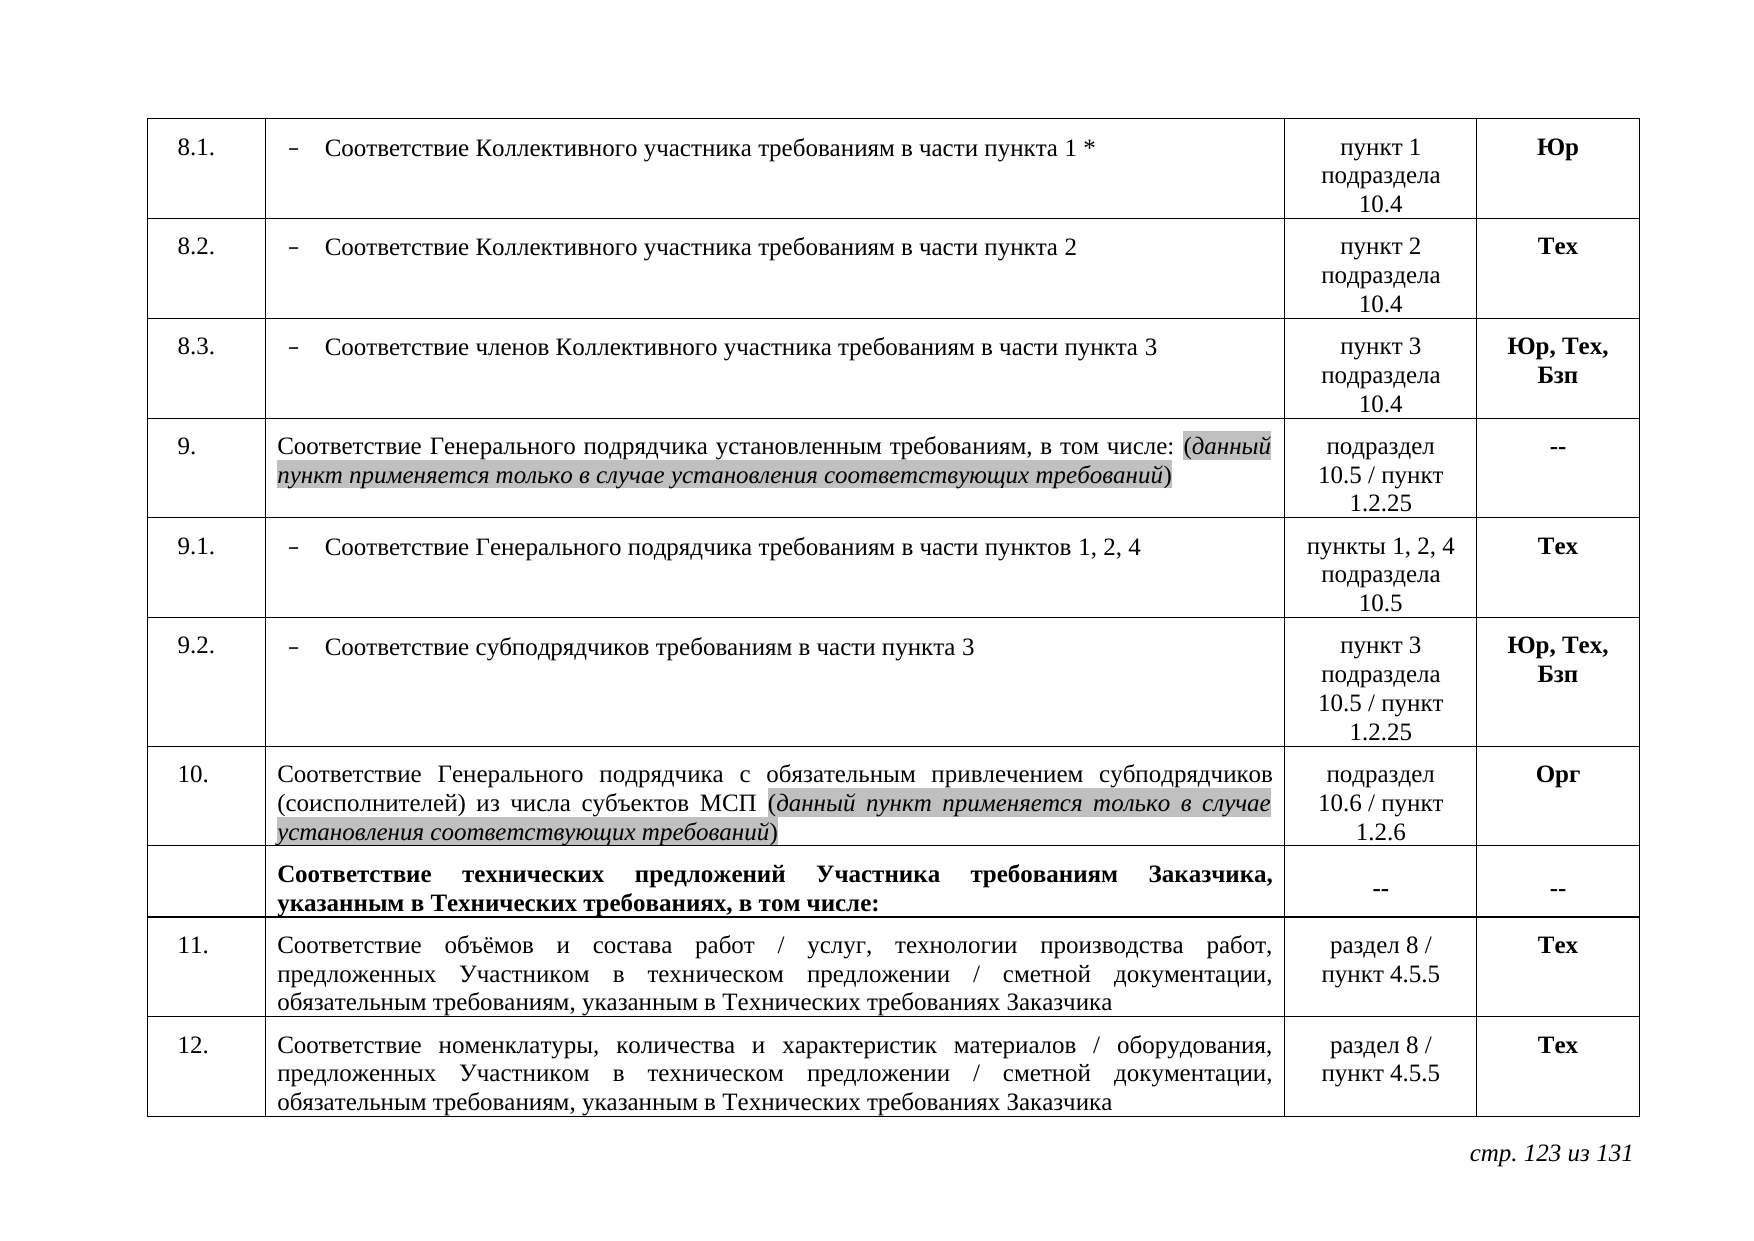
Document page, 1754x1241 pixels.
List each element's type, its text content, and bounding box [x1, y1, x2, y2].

table_cell Соответствие членов Коллективного участника требованиям в части пункта 3 [266, 319, 1284, 417]
table_cell -- [1477, 419, 1639, 517]
table_cell [148, 1017, 265, 1116]
table_cell -- [1285, 846, 1476, 916]
table_cell Соответствие Коллективного участника требованиям в части пункта 2 [266, 219, 1284, 318]
table_cell [148, 518, 265, 617]
table_cell Тех [1477, 219, 1639, 318]
table_cell Соответствие технических предложений Участника требованиям Заказчика, указанным в Технических требованиях, в том числе: [266, 846, 1284, 916]
table_cell пункт 1 подраздела 10.4 [1285, 119, 1476, 218]
table_cell Юр, Тех, Бзп [1477, 319, 1639, 417]
table_cell [148, 419, 265, 517]
table_cell пункты 1, 2, 4 подраздела 10.5 [1285, 518, 1476, 617]
table_cell Орг [1477, 747, 1639, 845]
table_cell раздел 8 / пункт 4.5.5 [1285, 1017, 1476, 1116]
table_cell подраздел 10.5 / пункт 1.2.25 [1285, 419, 1476, 517]
table_cell пункт 3 подраздела 10.5 / пункт 1.2.25 [1285, 618, 1476, 746]
table_cell [148, 747, 265, 845]
table_cell Соответствие Генерального подрядчика установленным требованиям, в том числе: (данный пункт применяется только в случае установления соответствующих требований) [266, 419, 1284, 517]
table_cell [148, 846, 265, 916]
table_cell раздел 8 / пункт 4.5.5 [1285, 918, 1476, 1016]
table_cell Соответствие номенклатуры, количества и характеристик материалов / оборудования, предложенных Участником в техническом предложении / сметной документации, обязательным требованиям, указанным в Технических требованиях Заказчика [266, 1017, 1284, 1116]
table_cell подраздел 10.6 / пункт 1.2.6 [1285, 747, 1476, 845]
table_cell пункт 3 подраздела 10.4 [1285, 319, 1476, 417]
table_cell Тех [1477, 1017, 1639, 1116]
table_cell Юр, Тех, Бзп [1477, 618, 1639, 746]
table_cell пункт 2 подраздела 10.4 [1285, 219, 1476, 318]
table_cell Тех [1477, 518, 1639, 617]
table_cell [148, 319, 265, 417]
table_cell [148, 219, 265, 318]
table_cell [148, 918, 265, 1016]
table_cell [148, 119, 265, 218]
table_cell Соответствие Генерального подрядчика требованиям в части пунктов 1, 2, 4 [266, 518, 1284, 617]
table_cell Соответствие Коллективного участника требованиям в части пункта 1 * [266, 119, 1284, 218]
table_cell Соответствие субподрядчиков требованиям в части пункта 3 [266, 618, 1284, 746]
table_cell Соответствие объёмов и состава работ / услуг, технологии производства работ, предложенных Участником в техническом предложении / сметной документации, обязательным требованиям, указанным в Технических требованиях Заказчика [266, 918, 1284, 1016]
table_cell Юр [1477, 119, 1639, 218]
table_cell Тех [1477, 918, 1639, 1016]
table_cell -- [1477, 846, 1639, 916]
table_cell [148, 618, 265, 746]
table_cell Соответствие Генерального подрядчика с обязательным привлечением субподрядчиков (соисполнителей) из числа субъектов МСП (данный пункт применяется только в случае установления соответствующих требований) [266, 747, 1284, 845]
